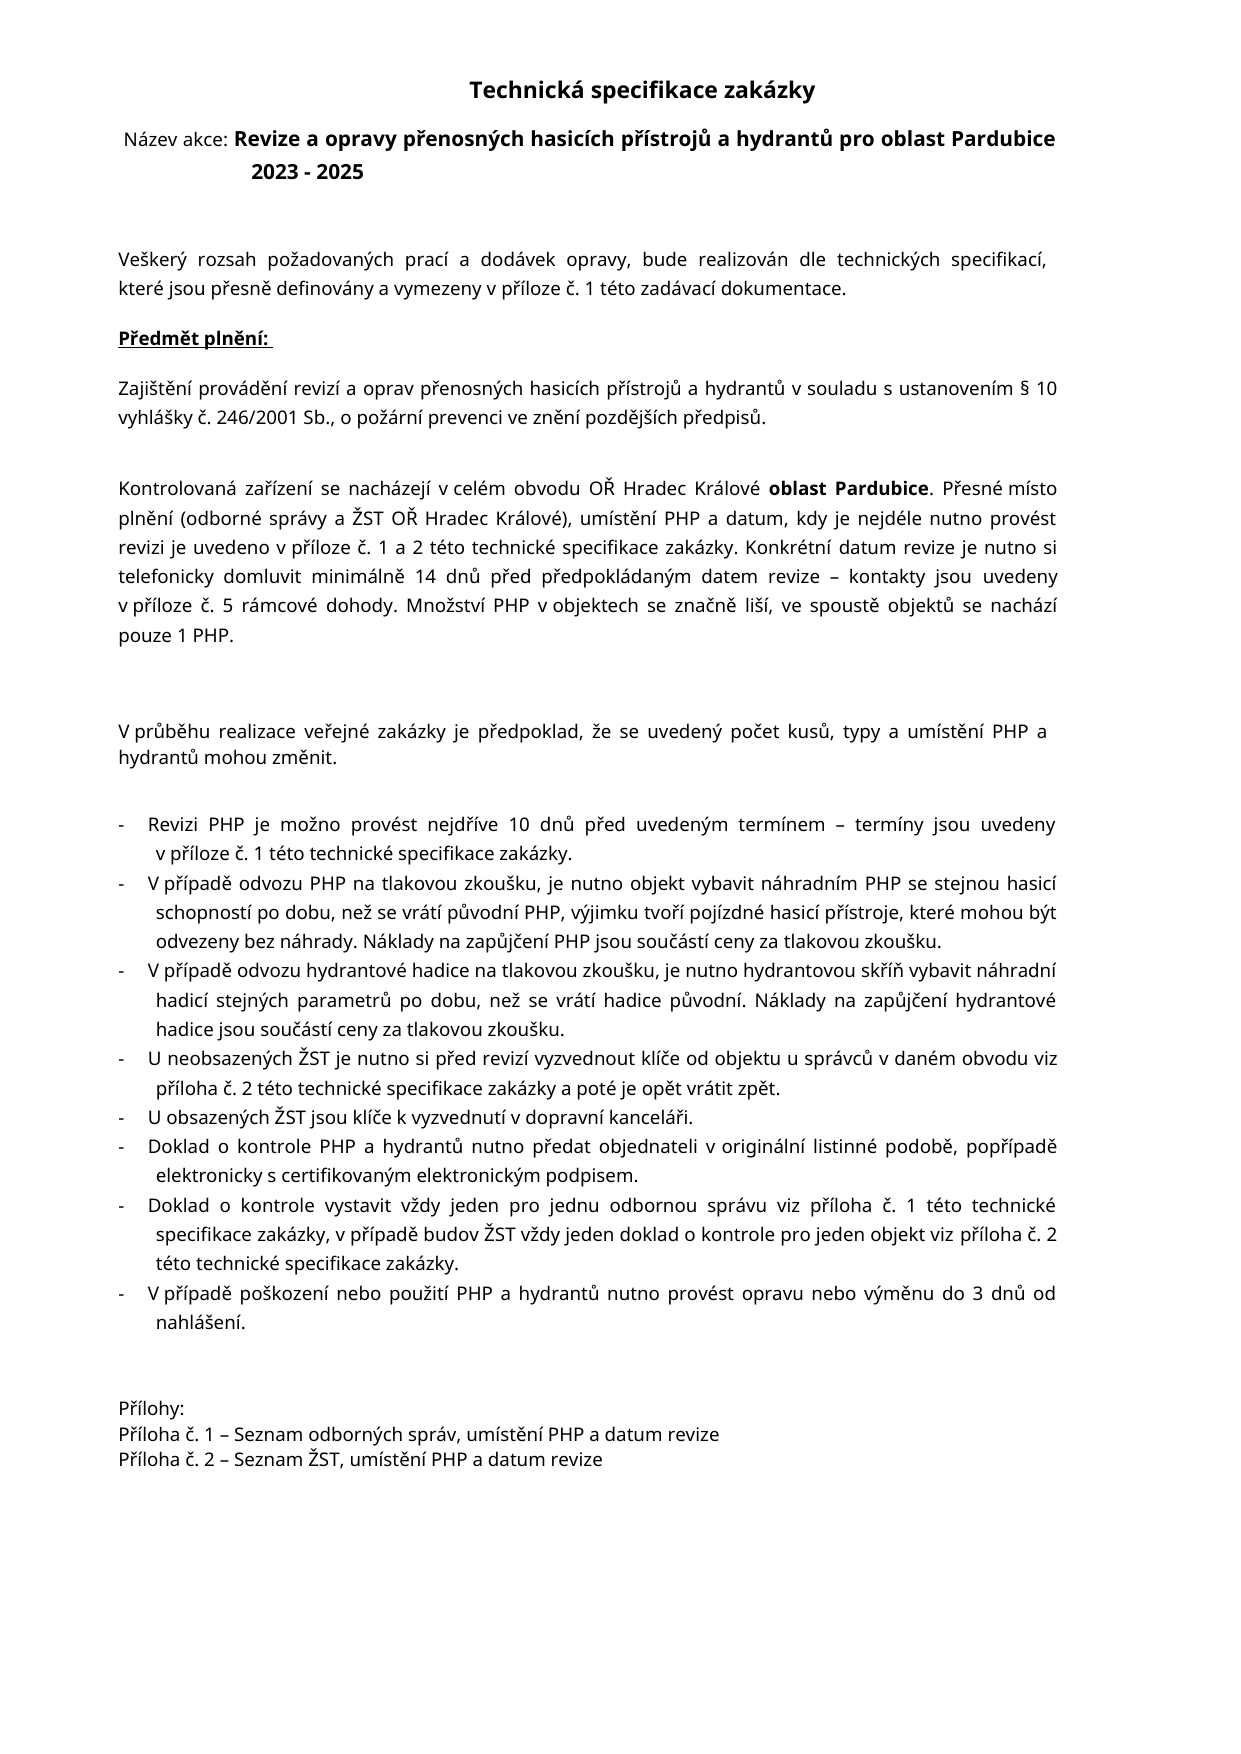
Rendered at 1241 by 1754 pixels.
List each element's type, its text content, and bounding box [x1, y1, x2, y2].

list U obsazených ŽST jsou klíče k vyzvednutí v dopravní kanceláři. [118, 1104, 1057, 1130]
list Doklad o kontrole PHP a hydrantů nutno předat objednateli v originální listinné podobě, popřípadě elektronicky s certifikovaným elektronickým podpisem. [118, 1133, 1057, 1188]
text Veškerý rozsah požadovaných prací a dodávek opravy, bude realizován dle technických specifikací, které jsou přesně definovány a vymezeny v příloze č. 1 této zadávací dokumentace. [118, 246, 1048, 301]
list V případě odvozu PHP na tlakovou zkoušku, je nutno objekt vybavit náhradním PHP se stejnou hasicí schopností po dobu, než se vrátí původní PHP, výjimku tvoří pojízdné hasicí přístroje, které mohou být odvezeny bez náhrady. Náklady na zapůjčení PHP jsou součástí ceny za tlakovou zkoušku. [118, 870, 1057, 954]
text V průběhu realizace veřejné zakázky je předpoklad, že se uvedený počet kusů, typy a umístění PHP a hydrantů mohou změnit. [118, 719, 1048, 770]
list V případě poškození nebo použití PHP a hydrantů nutno provést opravu nebo výměnu do 3 dnů od nahlášení. [118, 1280, 1057, 1334]
text Předmět plnění: [118, 325, 1137, 351]
text Příloha č. 2 – Seznam ŽST, umístění PHP a datum revize [118, 1447, 1137, 1472]
text Název akce: Revize a opravy přenosných hasicích přístrojů a hydrantů pro oblast Pardubice 2023 - 2025 [118, 124, 1057, 185]
list U neobsazených ŽST je nutno si před revizí vyzvednout klíče od objektu u správců v daném obvodu viz příloha č. 2 této technické specifikace zakázky a poté je opět vrátit zpět. [118, 1046, 1057, 1100]
list Doklad o kontrole vystavit vždy jeden pro jednu odbornou správu viz příloha č. 1 této technické specifikace zakázky, v případě budov ŽST vždy jeden doklad o kontrole pro jeden objekt viz příloha č. 2 této technické specifikace zakázky. [118, 1192, 1057, 1276]
text Příloha č. 1 – Seznam odborných správ, umístění PHP a datum revize [118, 1421, 1137, 1447]
text Zajištění provádění revizí a oprav přenosných hasicích přístrojů a hydrantů v souladu s ustanovením § 10 vyhlášky č. 246/2001 Sb., o požární prevenci ve znění pozdějších předpisů. [88, 375, 1057, 430]
text Přílohy: [118, 1396, 1137, 1421]
text Kontrolovaná zařízení se nacházejí v celém obvodu OŘ Hradec Králové oblast Pardubice. Přesné místo plnění (odborné správy a ŽST OŘ Hradec Králové), umístění PHP a datum, kdy je nejdéle nutno provést revizi je uvedeno v příloze č. 1 a 2 této technické specifikace zakázky. Konkrétní datum revize je nutno si telefonicky domluvit minimálně 14 dnů před předpokládaným datem revize – kontakty jsou uvedeny v příloze č. 5 rámcové dohody. Množství PHP v objektech se značně liší, ve spoustě objektů se nachází pouze 1 PHP. [118, 476, 1057, 648]
list Revizi PHP je možno provést nejdříve 10 dnů před uvedeným termínem – termíny jsou uvedeny v příloze č. 1 této technické specifikace zakázky. [118, 811, 1057, 866]
list V případě odvozu hydrantové hadice na tlakovou zkoušku, je nutno hydrantovou skříň vybavit náhradní hadicí stejných parametrů po dobu, než se vrátí hadice původní. Náklady na zapůjčení hydrantové hadice jsou součástí ceny za tlakovou zkoušku. [118, 958, 1057, 1042]
